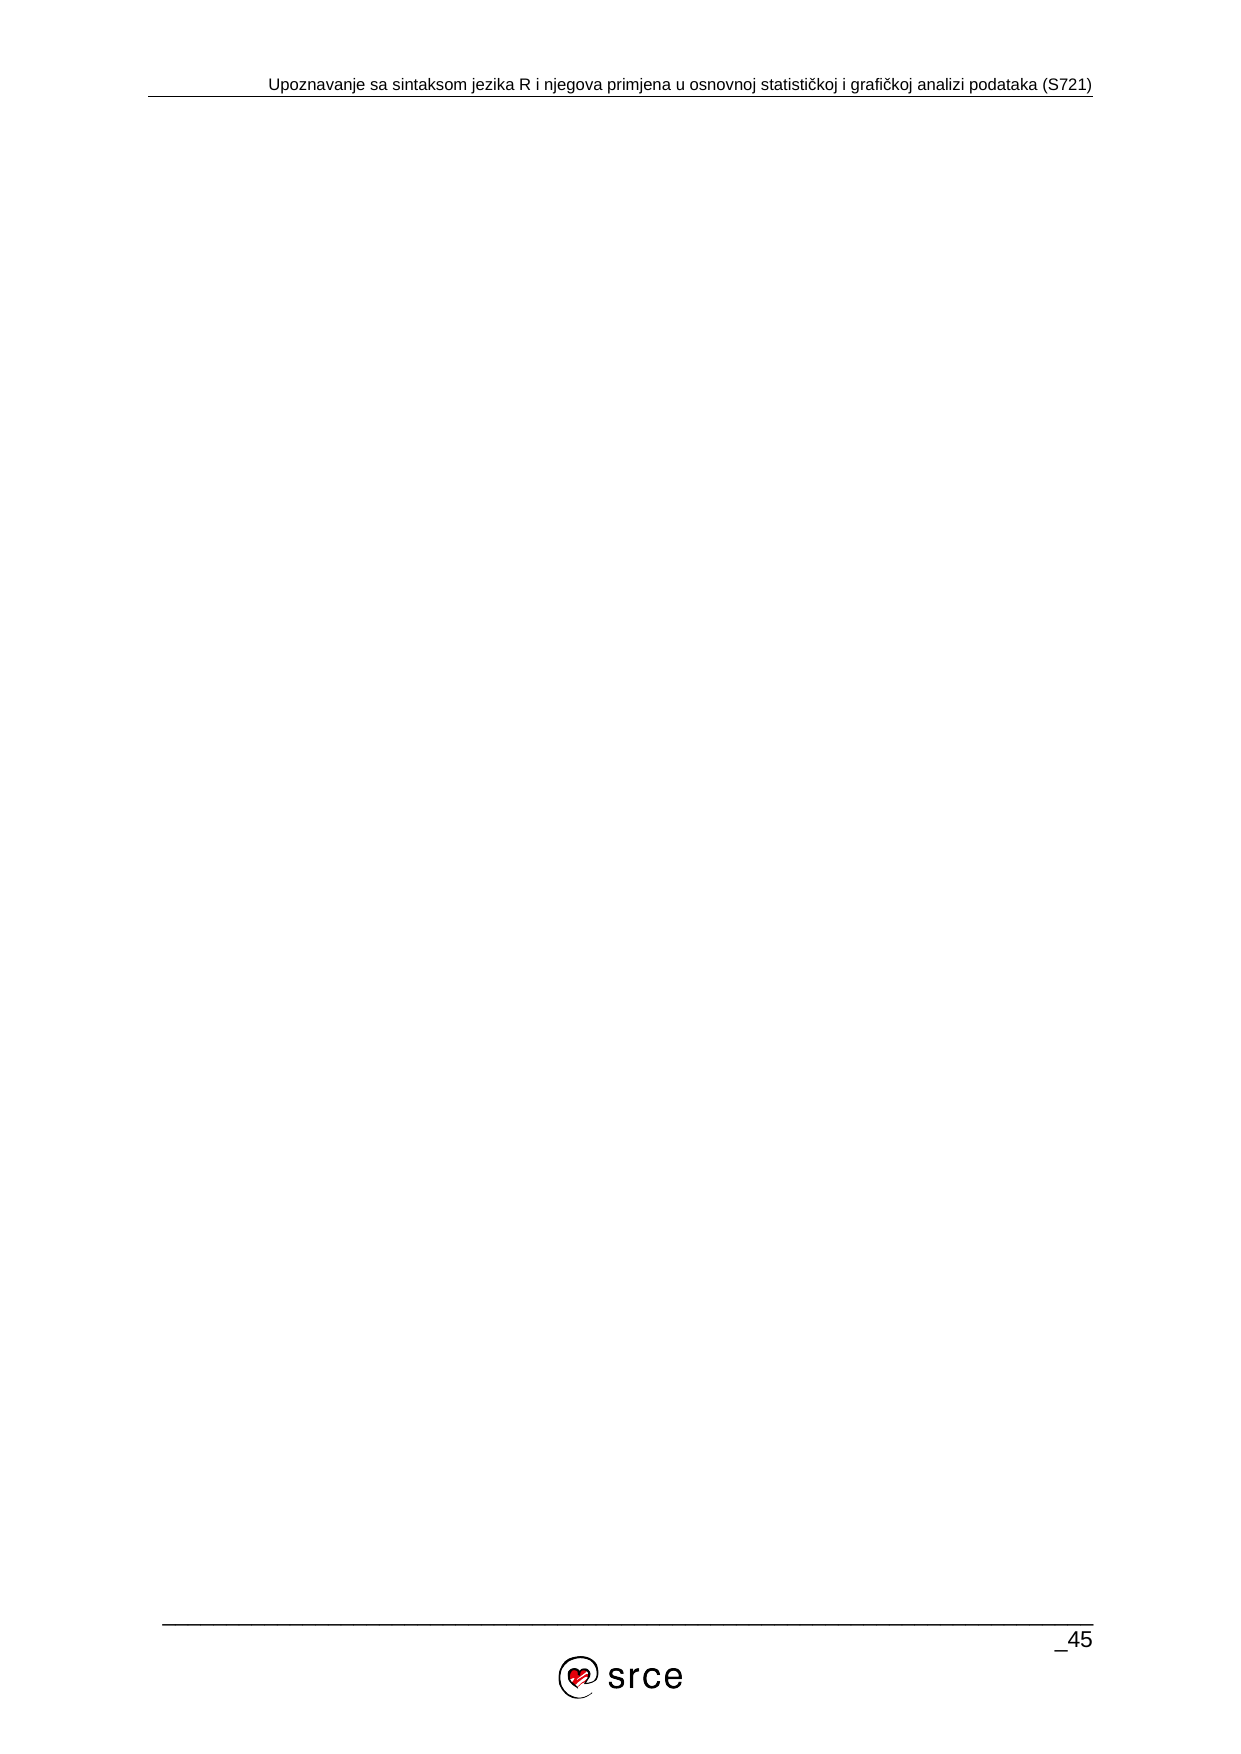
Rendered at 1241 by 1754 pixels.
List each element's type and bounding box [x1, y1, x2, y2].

picture [558, 1656, 682, 1699]
